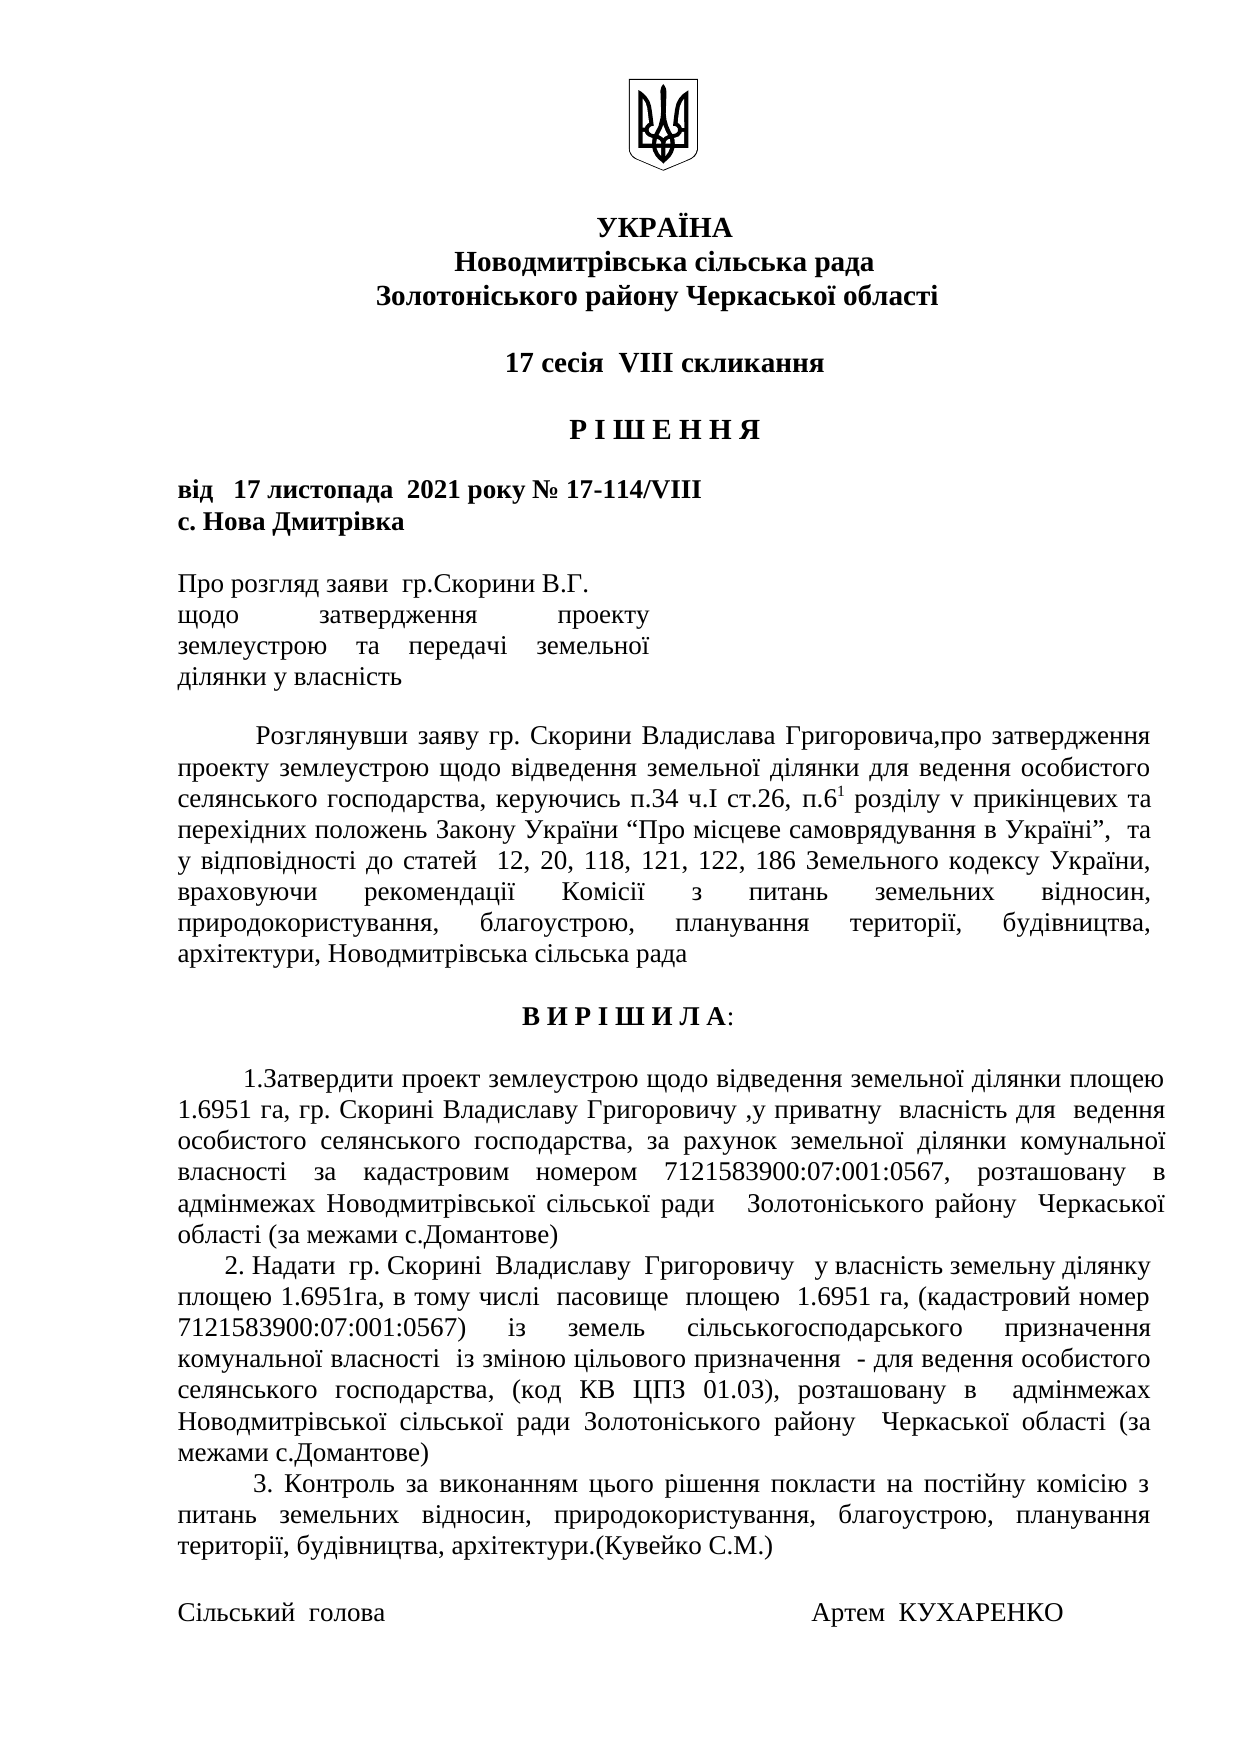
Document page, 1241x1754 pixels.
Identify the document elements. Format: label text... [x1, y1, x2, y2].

text 1.Затвердити проект землеустрою щодо відведення земельної ділянки площею 1.6951 га, гр. Скорині Владиславу Григоровичу ,у приватну власність для ведення особистого селянського господарства, за рахунок земельної ділянки комунальної власності за кадастровим номером 7121583900:07:001:0567, розташовану в адмінмежах Новодмитрівської сільської ради Золотоніського району Черкаської області (за межами с.Домантове) [177, 1062, 1167, 1249]
text від 17 листопада 2021 року № 17-114/VІІІ [177, 473, 1152, 504]
text 2. Надати гр. Скорині Владиславу Григоровичу у власність земельну ділянку площею 1.6951га, в тому числі пасовище площею 1.6951 га, (кадастровий номер 7121583900:07:001:0567) із земель сільськогосподарського призначення комунальної власності із зміною цільового призначення - для ведення особистого селянського господарства, (код КВ ЦПЗ 01.03), розташовану в адмінмежах Новодмитрівської сільської ради Золотоніського району Черкаської області (за межами с.Домантове) [177, 1249, 1152, 1467]
text В И Р І Ш И Л А: [177, 1000, 1152, 1031]
text 3. Контроль за виконанням цього рішення покласти на постійну комісію з питань земельних відносин, природокористування, благоустрою, планування території, будівництва, архітектури.(Кувейко С.М.) [177, 1467, 1152, 1560]
text щодо затвердження проекту землеустрою та передачі земельної ділянки у власність [177, 598, 650, 691]
text Новодмитрівська сільська рада [177, 244, 1152, 278]
text Золотоніського району Черкаської області [177, 278, 1137, 311]
text 17 сесія VIІІ скликання [177, 345, 1152, 378]
text УКРАЇНА [177, 211, 1152, 244]
text Про розгляд заяви гр.Скорини В.Г. [177, 567, 650, 598]
text с. Нова Дмитрівка [177, 504, 1152, 536]
text Розглянувши заяву гр. Скорини Владислава Григоровича,про затвердження проекту землеустрою щодо відведення земельної ділянки для ведення особистого селянського господарства, керуючись п.34 ч.І ст.26, п.61 розділу v прикінцевих та перехідних положень Закону України “Про місцеве самоврядування в Україні”, та у відповідності до статей 12, 20, 118, 121, 122, 186 Земельного кодексу України, враховуючи рекомендації Комісії з питань земельних відносин, природокористування, благоустрою, планування території, будівництва, архітектури, Новодмитрівська сільська рада [177, 719, 1152, 969]
text Сільський голова Артем КУХАРЕНКО [177, 1596, 1152, 1627]
text Р І Ш Е Н Н Я [177, 412, 1152, 445]
